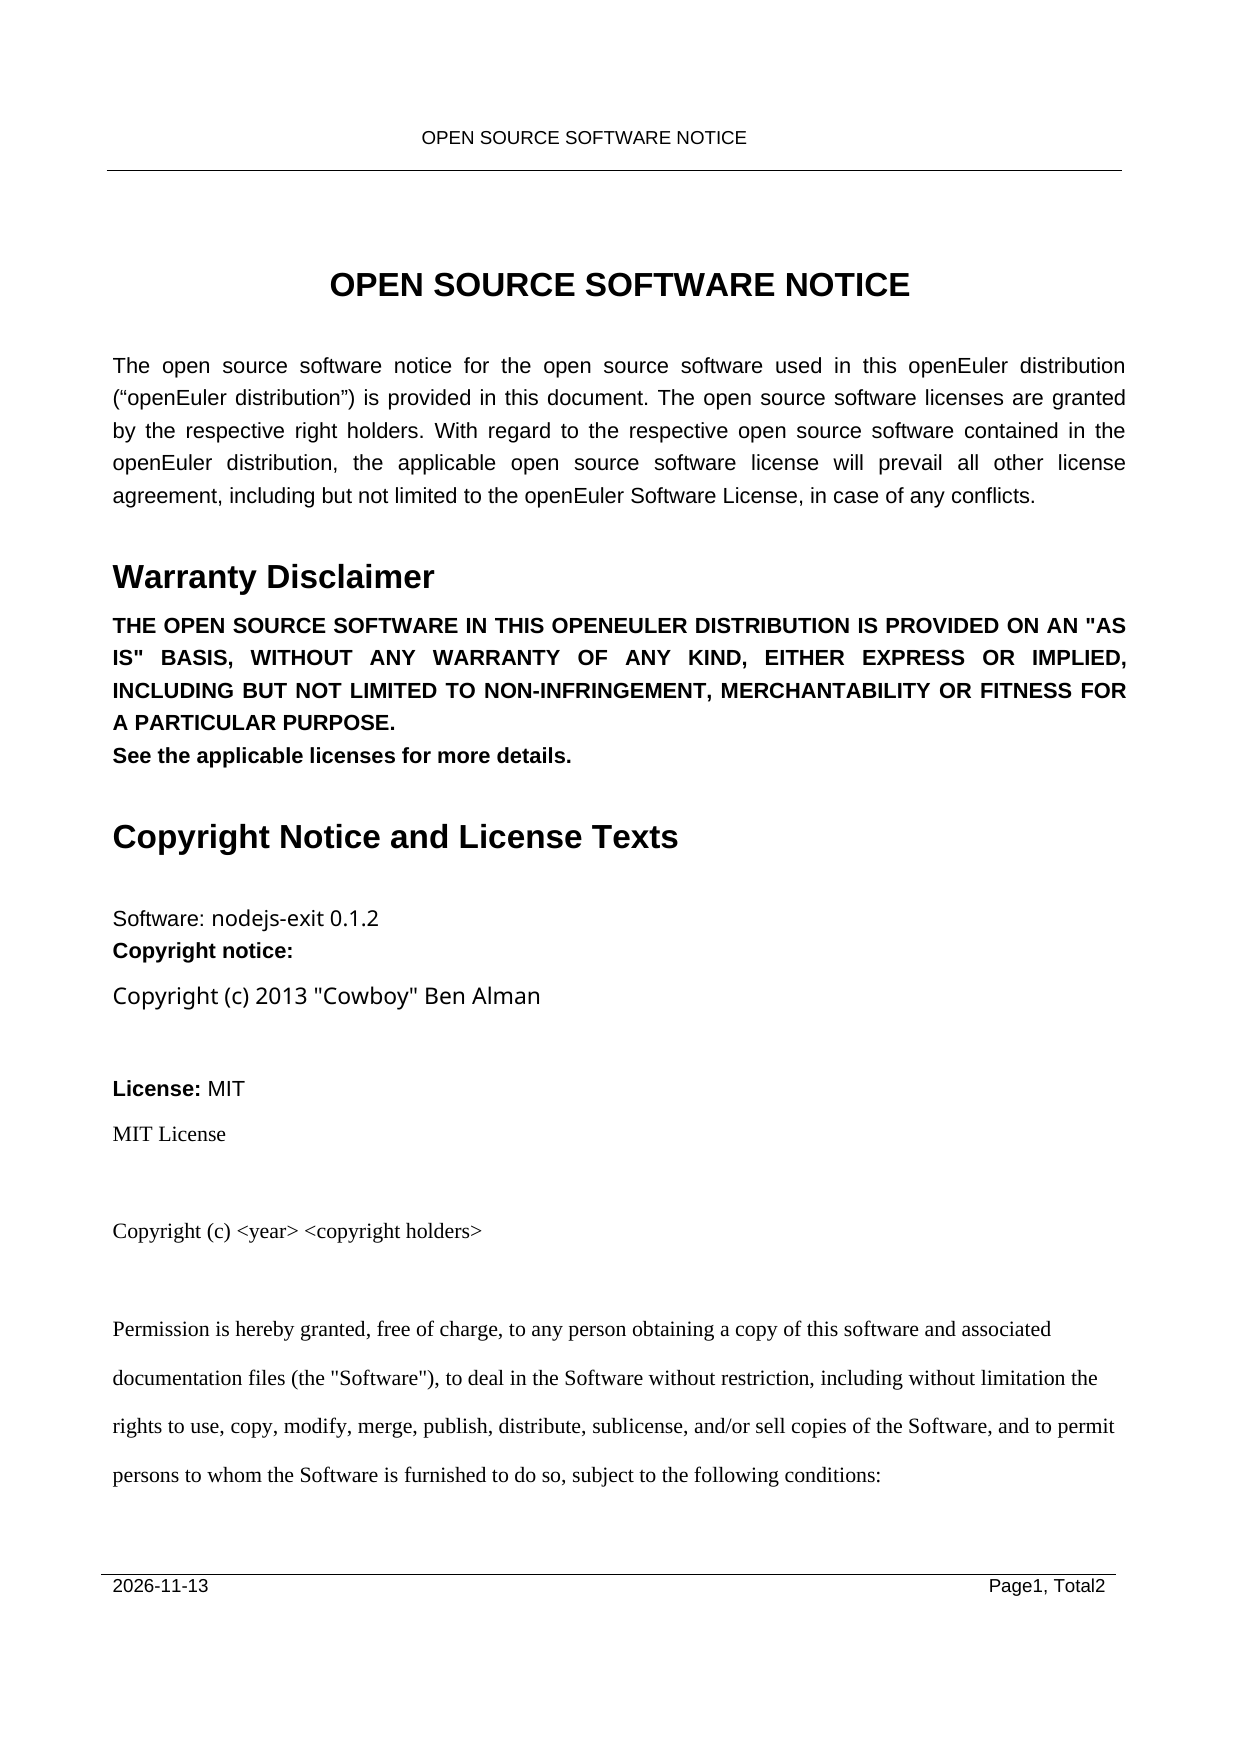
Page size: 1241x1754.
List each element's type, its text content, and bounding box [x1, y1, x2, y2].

text OPEN SOURCE SOFTWARE NOTICE [112, 251, 1128, 316]
text Copyright Notice and License Texts [112, 804, 1128, 869]
text Copyright notice: [112, 934, 1128, 966]
text Warranty Disclaimer [112, 544, 1128, 609]
text Software: nodejs-exit 0.1.2 [112, 901, 1128, 934]
text The open source software notice for the open source software used in this openEuler distribution (“openEuler distribution”) is provided in this document. The open source software licenses are granted by the respective right holders. With regard to the respective open source software contained in the openEuler distribution, the applicable open source software license will prevail all other license agreement, including but not limited to the openEuler Software License, in case of any conflicts. [112, 349, 1128, 511]
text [112, 1117, 1128, 1491]
text License: MIT [112, 1072, 1128, 1105]
text Copyright (c) 2013 "Cowboy" Ben Alman [112, 979, 1128, 1012]
text THE OPEN SOURCE SOFTWARE IN THIS OPENEULER DISTRIBUTION IS PROVIDED ON AN "AS IS" BASIS, WITHOUT ANY WARRANTY OF ANY KIND, EITHER EXPRESS OR IMPLIED, INCLUDING BUT NOT LIMITED TO NON-INFRINGEMENT, MERCHANTABILITY OR FITNESS FOR A PARTICULAR PURPOSE. See the applicable licenses for more details. [112, 609, 1128, 771]
